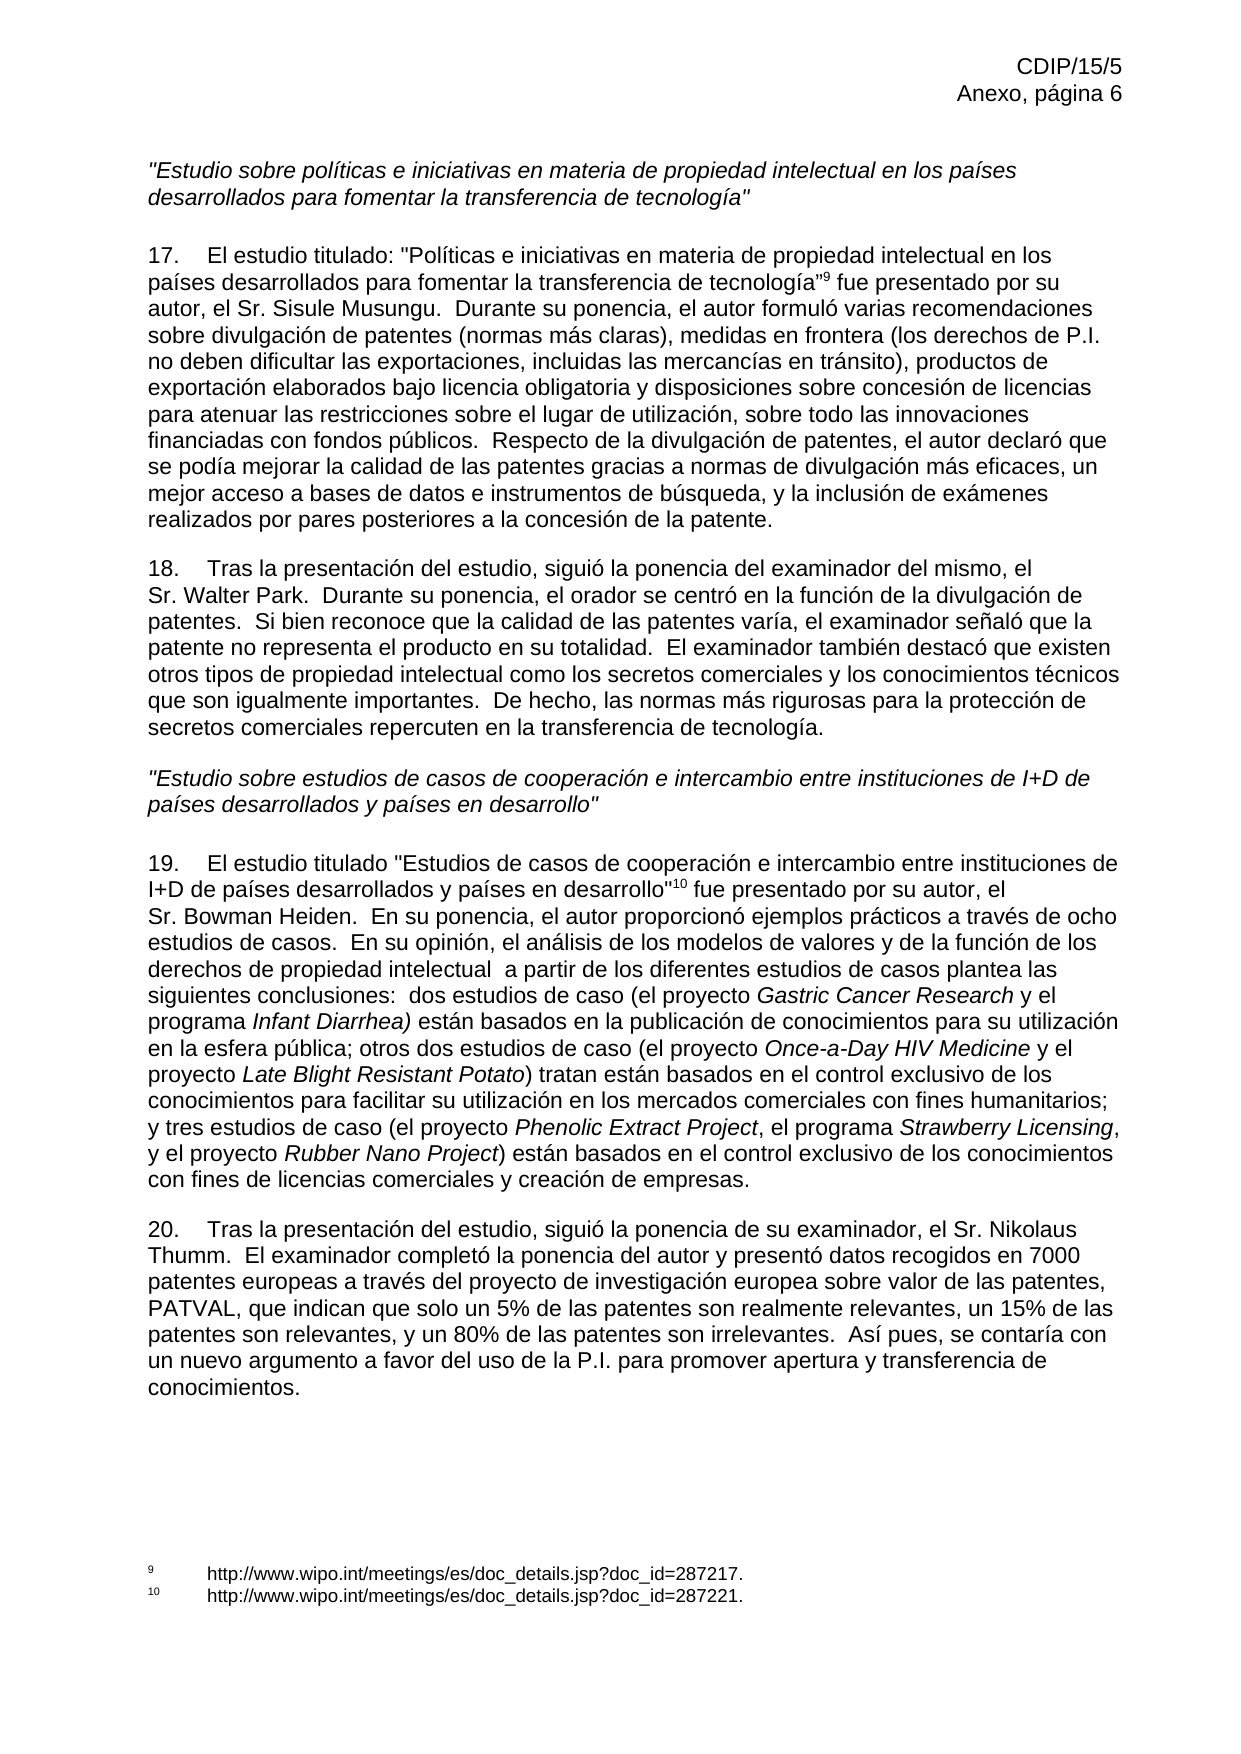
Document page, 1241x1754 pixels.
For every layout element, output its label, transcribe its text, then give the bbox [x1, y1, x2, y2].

list El estudio titulado: "Políticas e iniciativas en materia de propiedad intelectual en los países desarrollados para fomentar la transferencia de tecnología” fue presentado por su autor, el Sr. Sisule Musungu. Durante su ponencia, el autor formuló varias recomendaciones sobre divulgación de patentes (normas más claras), medidas en frontera (los derechos de P.I. no deben dificultar las exportaciones, incluidas las mercancías en tránsito), productos de exportación elaborados bajo licencia obligatoria y disposiciones sobre concesión de licencias para atenuar las restricciones sobre el lugar de utilización, sobre todo las innovaciones financiadas con fondos públicos. Respecto de la divulgación de patentes, el autor declaró que se podía mejorar la calidad de las patentes gracias a normas de divulgación más eficaces, un mejor acceso a bases de datos e instrumentos de búsqueda, y la inclusión de exámenes realizados por pares posteriores a la concesión de la patente. [148, 242, 1122, 532]
text "Estudio sobre políticas e iniciativas en materia de propiedad intelectual en los países desarrollados para fomentar la transferencia de tecnología" [148, 157, 1122, 210]
text "Estudio sobre estudios de casos de cooperación e intercambio entre instituciones de I+D de países desarrollados y países en desarrollo" [148, 765, 1122, 817]
list Tras la presentación del estudio, siguió la ponencia del examinador del mismo, el Sr. Walter Park. Durante su ponencia, el orador se centró en la función de la divulgación de patentes. Si bien reconoce que la calidad de las patentes varía, el examinador señaló que la patente no representa el producto en su totalidad. El examinador también destacó que existen otros tipos de propiedad intelectual como los secretos comerciales y los conocimientos técnicos que son igualmente importantes. De hecho, las normas más rigurosas para la protección de secretos comerciales repercuten en la transferencia de tecnología. [148, 555, 1122, 740]
list El estudio titulado "Estudios de casos de cooperación e intercambio entre instituciones de I+D de países desarrollados y países en desarrollo" fue presentado por su autor, el Sr. Bowman Heiden. En su ponencia, el autor proporcionó ejemplos prácticos a través de ocho estudios de casos. En su opinión, el análisis de los modelos de valores y de la función de los derechos de propiedad intelectual a partir de los diferentes estudios de casos plantea las siguientes conclusiones: dos estudios de caso (el proyecto Gastric Cancer Research y el programa Infant Diarrhea) están basados en la publicación de conocimientos para su utilización en la esfera pública; otros dos estudios de caso (el proyecto Once-a-Day HIV Medicine y el proyecto Late Blight Resistant Potato) tratan están basados en el control exclusivo de los conocimientos para facilitar su utilización en los mercados comerciales con fines humanitarios; y tres estudios de caso (el proyecto Phenolic Extract Project, el programa Strawberry Licensing, y el proyecto Rubber Nano Project) están basados en el control exclusivo de los conocimientos con fines de licencias comerciales y creación de empresas. [148, 850, 1122, 1193]
list Tras la presentación del estudio, siguió la ponencia de su examinador, el Sr. Nikolaus Thumm. El examinador completó la ponencia del autor y presentó datos recogidos en 7000 patentes europeas a través del proyecto de investigación europea sobre valor de las patentes, PATVAL, que indican que solo un 5% de las patentes son realmente relevantes, un 15% de las patentes son relevantes, y un 80% de las patentes son irrelevantes. Así pues, se contaría con un nuevo argumento a favor del uso de la P.I. para promover apertura y transferencia de conocimientos. [148, 1216, 1122, 1400]
